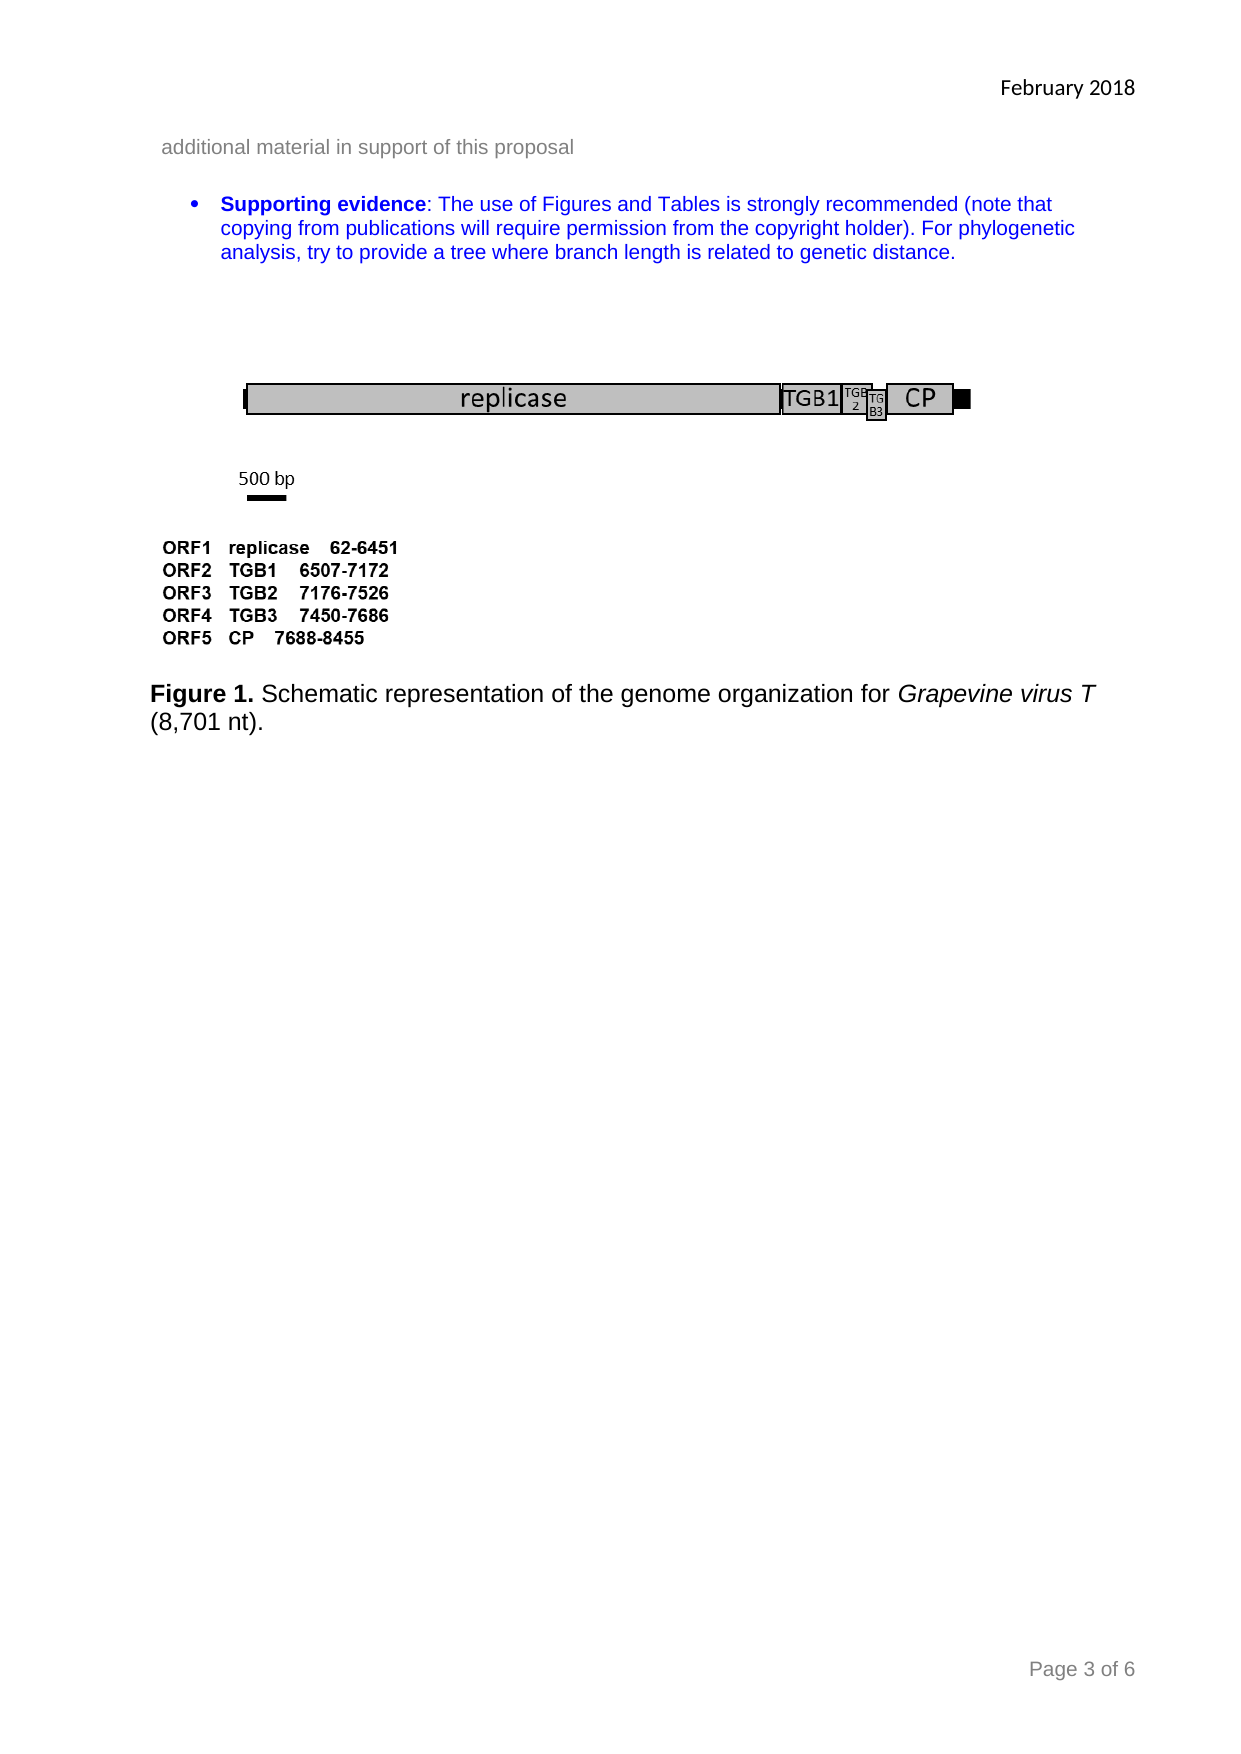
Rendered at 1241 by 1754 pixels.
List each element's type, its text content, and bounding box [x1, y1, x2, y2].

picture [223, 369, 971, 503]
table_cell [150, 163, 1111, 300]
picture [150, 530, 410, 660]
table_header additional material in support of this proposal [150, 135, 1111, 163]
text Figure 1. Schematic representation of the genome organization for Grapevine virus T (8,701 nt). [150, 679, 1135, 736]
